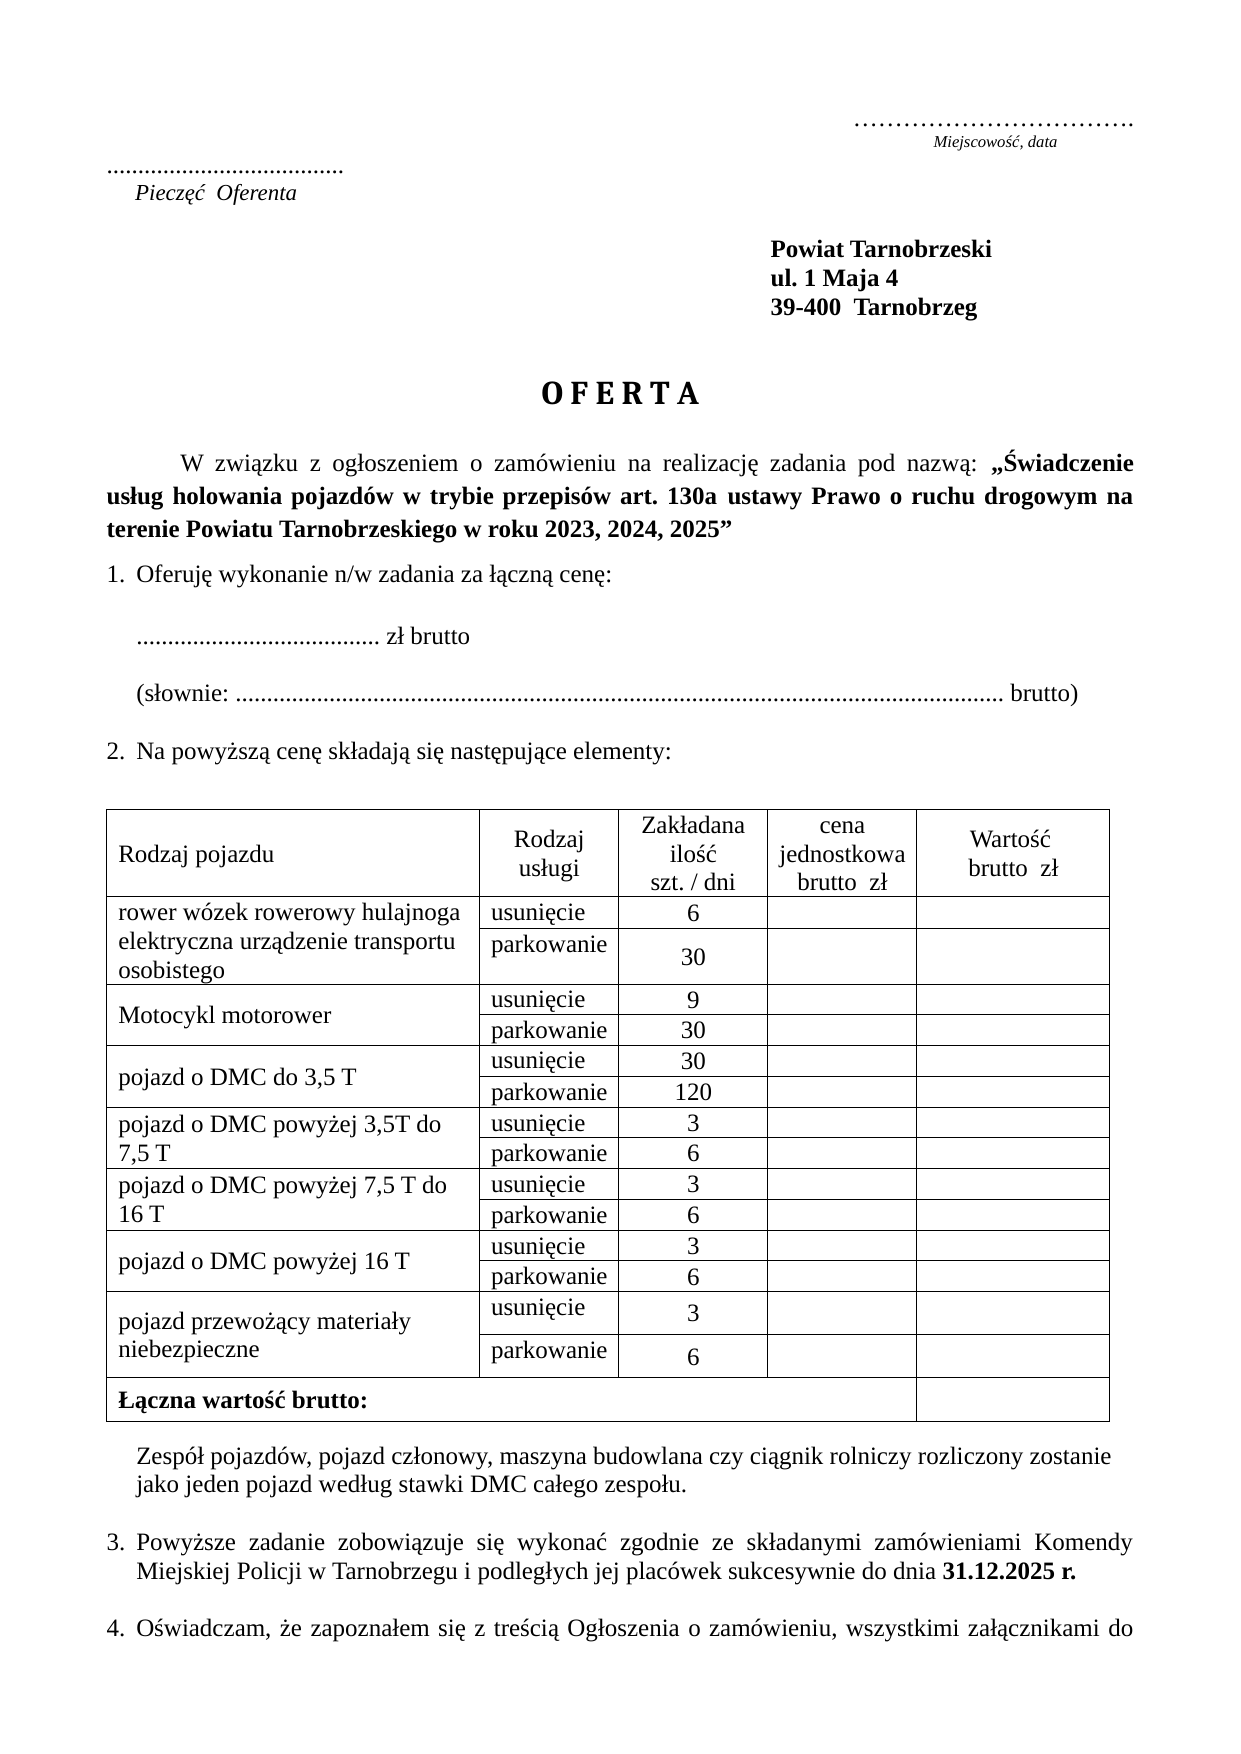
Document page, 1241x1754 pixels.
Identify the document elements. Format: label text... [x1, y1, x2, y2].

table_cell [917, 1231, 1109, 1260]
table_cell [768, 1138, 916, 1168]
table_cell parkowanie [480, 1261, 618, 1291]
table_cell 6 [619, 1200, 767, 1230]
table_cell [768, 1015, 916, 1044]
text Miejscowość, data [933, 131, 1134, 151]
table_cell [917, 1200, 1109, 1230]
table_cell [917, 1335, 1109, 1377]
table_cell [768, 1261, 916, 1291]
table_cell [917, 1015, 1109, 1044]
text Zespół pojazdów, pojazd członowy, maszyna budowlana czy ciągnik rolniczy rozliczony zostanie jako jeden pojazd według stawki DMC całego zespołu. [136, 1441, 1134, 1498]
table_cell [768, 1077, 916, 1107]
table_cell 3 [619, 1292, 767, 1334]
table_cell [768, 929, 916, 983]
subtitle O F E R T A [106, 374, 1134, 413]
table_cell [768, 1200, 916, 1230]
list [106, 1613, 1134, 1642]
table_cell pojazd o DMC powyżej 7,5 T do 16 T [107, 1169, 479, 1230]
table_cell pojazd przewożący materiały niebezpieczne [107, 1292, 479, 1377]
table_cell 6 [619, 1138, 767, 1168]
table_cell [768, 897, 916, 928]
list Powyższe zadanie zobowiązuje się wykonać zgodnie ze składanymi zamówieniami Komendy Miejskiej Policji w Tarnobrzegu i podległych jej placówek sukcesywnie do dnia 31.12.2025 r. [106, 1527, 1134, 1584]
table_cell parkowanie [480, 1015, 618, 1044]
table_cell usunięcie [480, 1231, 618, 1260]
table_cell 30 [619, 1015, 767, 1044]
text ....................................... zł brutto [136, 621, 1134, 650]
table_cell [768, 985, 916, 1014]
table_cell usunięcie [480, 897, 618, 928]
table_cell [917, 1046, 1109, 1076]
table_cell [917, 897, 1109, 928]
table_cell 30 [619, 929, 767, 983]
table_cell [768, 1335, 916, 1377]
table_cell [768, 1292, 916, 1334]
table_cell usunięcie [480, 1169, 618, 1199]
text ul. 1 Maja 4 [770, 263, 1134, 292]
table_cell usunięcie [480, 1108, 618, 1137]
table_cell 3 [619, 1231, 767, 1260]
table_header Zakładana ilość szt. / dni [619, 810, 767, 896]
table_cell Łączna wartość brutto: [107, 1378, 916, 1421]
text 39-400 Tarnobrzeg [770, 292, 1134, 321]
table_cell [917, 1261, 1109, 1291]
table_cell 6 [619, 1335, 767, 1377]
table_cell pojazd o DMC powyżej 3,5T do 7,5 T [107, 1108, 479, 1168]
list Na powyższą cenę składają się następujące elementy: [106, 736, 1134, 765]
table_header Rodzaj usługi [480, 810, 618, 896]
table_header Wartość brutto zł [917, 810, 1109, 896]
table_cell parkowanie [480, 1077, 618, 1107]
table_cell [768, 1169, 916, 1199]
table_cell [917, 1378, 1109, 1421]
table_cell Motocykl motorower [107, 985, 479, 1044]
table_cell [917, 1138, 1109, 1168]
table_cell usunięcie [480, 985, 618, 1014]
table_cell parkowanie [480, 1335, 618, 1377]
table_cell [917, 1077, 1109, 1107]
text ...................................... [106, 151, 1134, 179]
table_cell [917, 1108, 1109, 1137]
table_cell usunięcie [480, 1292, 618, 1334]
table_cell [917, 1169, 1109, 1199]
table_cell [917, 1292, 1109, 1334]
table_cell 9 [619, 985, 767, 1014]
table_cell parkowanie [480, 1138, 618, 1168]
text Powiat Tarnobrzeski [770, 234, 1134, 263]
table_cell parkowanie [480, 1200, 618, 1230]
table_cell [768, 1108, 916, 1137]
table_cell pojazd o DMC powyżej 16 T [107, 1231, 479, 1291]
list Oferuję wykonanie n/w zadania za łączną cenę: [106, 559, 1134, 588]
table_cell [768, 1231, 916, 1260]
table_cell [917, 929, 1109, 983]
table_header cena jednostkowa brutto zł [768, 810, 916, 896]
table_cell parkowanie [480, 929, 618, 983]
table_cell 30 [619, 1046, 767, 1076]
table_cell 120 [619, 1077, 767, 1107]
table_cell [917, 985, 1109, 1014]
text ……………………………. [106, 103, 1134, 131]
table_cell usunięcie [480, 1046, 618, 1076]
text (słownie: ........................................................................................................................... brutto) [136, 678, 1134, 707]
table_cell 3 [619, 1169, 767, 1199]
table_cell 6 [619, 897, 767, 928]
table_cell 6 [619, 1261, 767, 1291]
table_cell rower wózek rowerowy hulajnoga elektryczna urządzenie transportu osobistego [107, 897, 479, 983]
text W związku z ogłoszeniem o zamówieniu na realizację zadania pod nazwą: „Świadczenie usług holowania pojazdów w trybie przepisów art. 130a ustawy Prawo o ruchu drogowym na terenie Powiatu Tarnobrzeskiego w roku 2023, 2024, 2025” [106, 448, 1134, 542]
table_cell 3 [619, 1108, 767, 1137]
text Pieczęć Oferenta [106, 179, 1134, 206]
table_cell [768, 1046, 916, 1076]
table_header Rodzaj pojazdu [107, 810, 479, 896]
table_cell pojazd o DMC do 3,5 T [107, 1046, 479, 1107]
